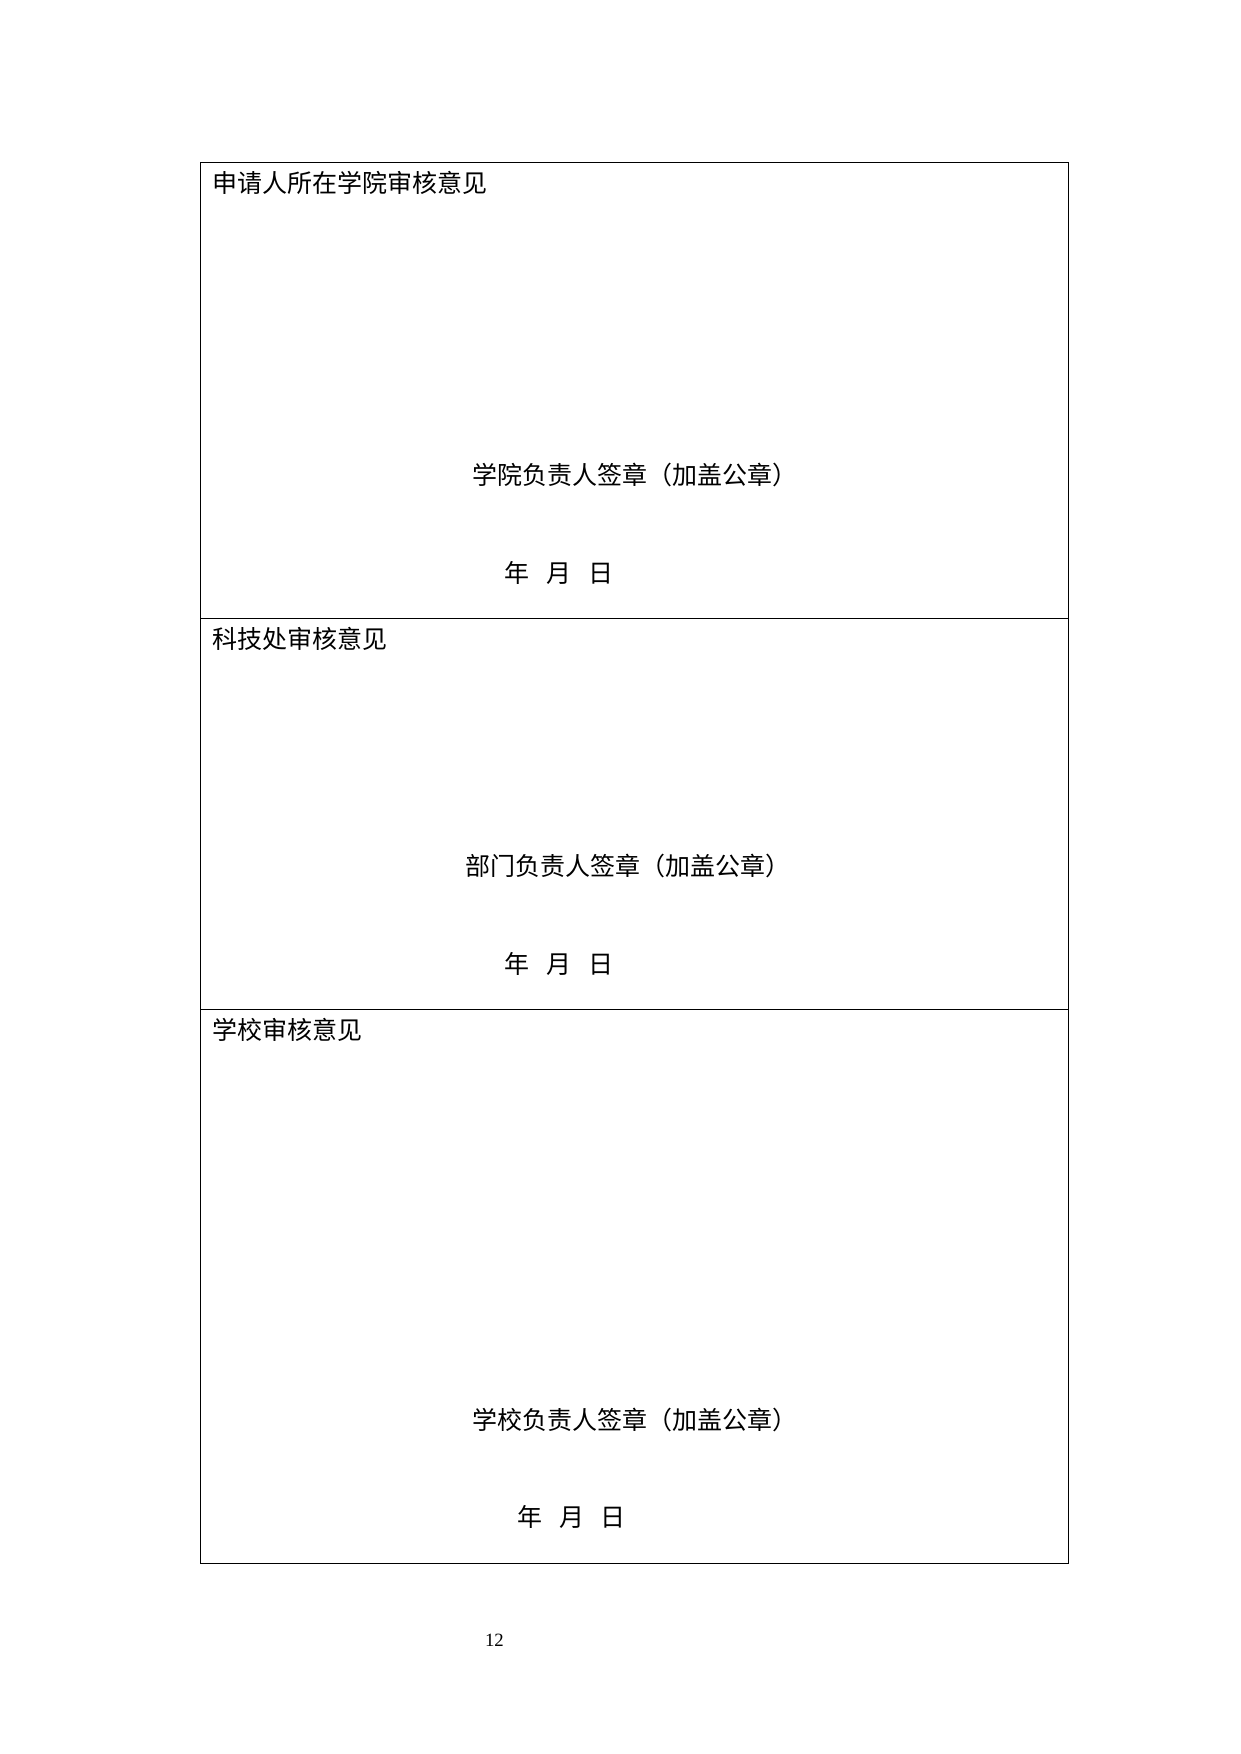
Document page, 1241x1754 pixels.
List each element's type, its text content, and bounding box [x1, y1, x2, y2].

table_header 申请人所在学院审核意见 学院负责人签章（加盖公章） 年 月 日 [201, 163, 1068, 618]
table_cell 科技处审核意见 部门负责人签章（加盖公章） 年 月 日 [201, 619, 1068, 1009]
table_cell 学校审核意见 学校负责人签章（加盖公章） 年 月 日 [201, 1010, 1068, 1563]
